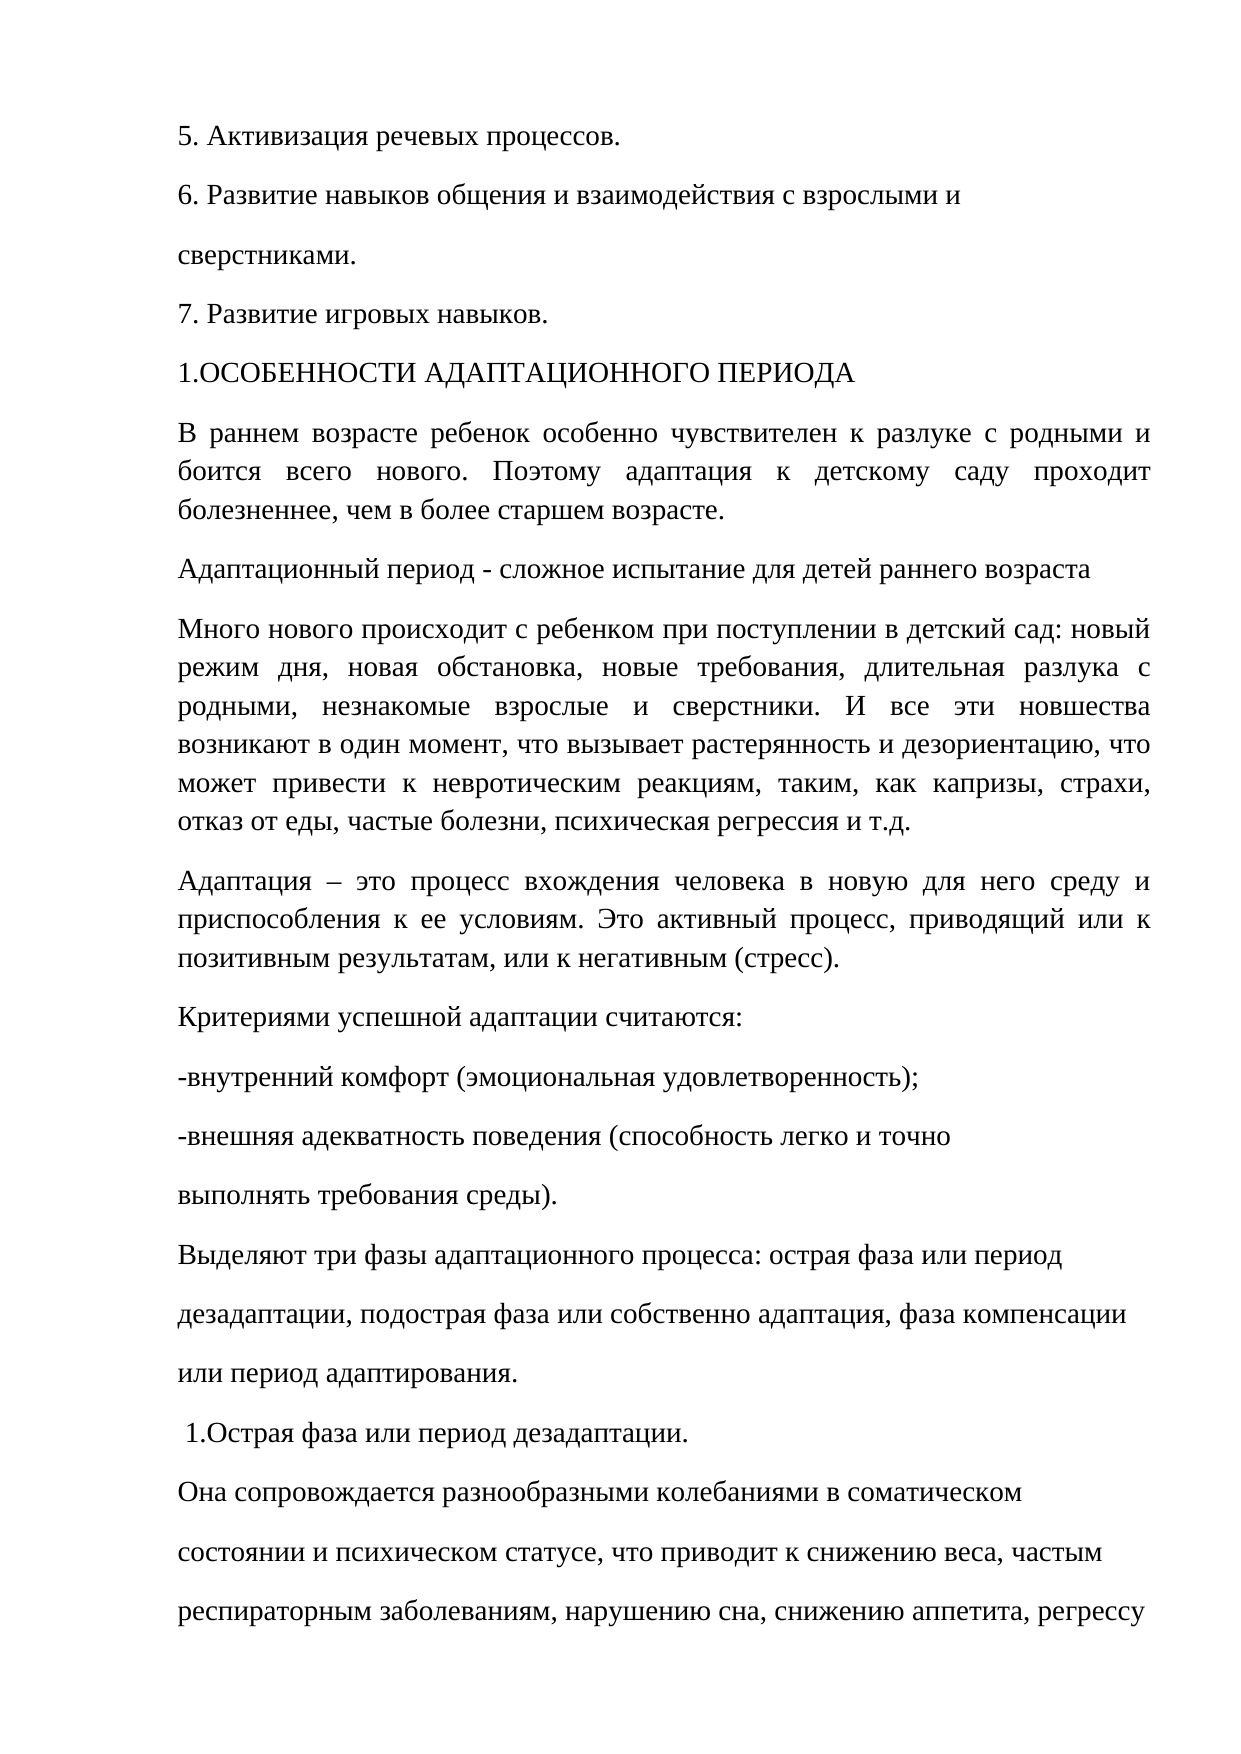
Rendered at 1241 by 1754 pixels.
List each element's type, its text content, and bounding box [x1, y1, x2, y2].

text 7. Развитие игровых навыков. [177, 296, 1152, 330]
text Адаптационный период - сложное испытание для детей раннего возраста [177, 551, 1152, 585]
text респираторным заболеваниям, нарушению сна, снижению аппетита, регрессу [177, 1593, 1152, 1627]
text Адаптация – это процесс вхождения человека в новую для него среду и приспособления к ее условиям. Это активный процесс, приводящий или к позитивным результатам, или к негативным (стресс). [177, 863, 1152, 973]
text В раннем возрасте ребенок особенно чувствителен к разлуке с родными и боится всего нового. Поэтому адаптация к детскому саду проходит болезненнее, чем в более старшем возрасте. [177, 415, 1152, 526]
text -внешняя адекватность поведения (способность легко и точно [177, 1118, 1152, 1152]
text Она сопровождается разнообразными колебаниями в соматическом [177, 1474, 1152, 1508]
text или период адаптирования. [177, 1356, 1152, 1389]
text 5. Активизация речевых процессов. [177, 118, 1152, 152]
text дезадаптации, подострая фаза или собственно адаптация, фаза компенсации [177, 1296, 1152, 1330]
text Много нового происходит с ребенком при поступлении в детский сад: новый режим дня, новая обстановка, новые требования, длительная разлука с родными, незнакомые взрослые и сверстники. И все эти новшества возникают в один момент, что вызывает растерянность и дезориентацию, что может привести к невротическим реакциям, таким, как капризы, страхи, отказ от еды, частые болезни, психическая регрессия и т.д. [177, 611, 1152, 837]
text -внутренний комфорт (эмоциональная удовлетворенность); [177, 1059, 1152, 1092]
text 6. Развитие навыков общения и взаимодействия с взрослыми и [177, 177, 1152, 211]
text 1.Острая фаза или период дезадаптации. [177, 1415, 1152, 1448]
text состоянии и психическом статусе, что приводит к снижению веса, частым [177, 1534, 1152, 1567]
text выполнять требования среды). [177, 1177, 1152, 1211]
text сверстниками. [177, 237, 1152, 270]
text Критериями успешной адаптации считаются: [177, 999, 1152, 1033]
text 1.ОСОБЕННОСТИ АДАПТАЦИОННОГО ПЕРИОДА [177, 356, 1152, 389]
text Выделяют три фазы адаптационного процесса: острая фаза или период [177, 1237, 1152, 1270]
